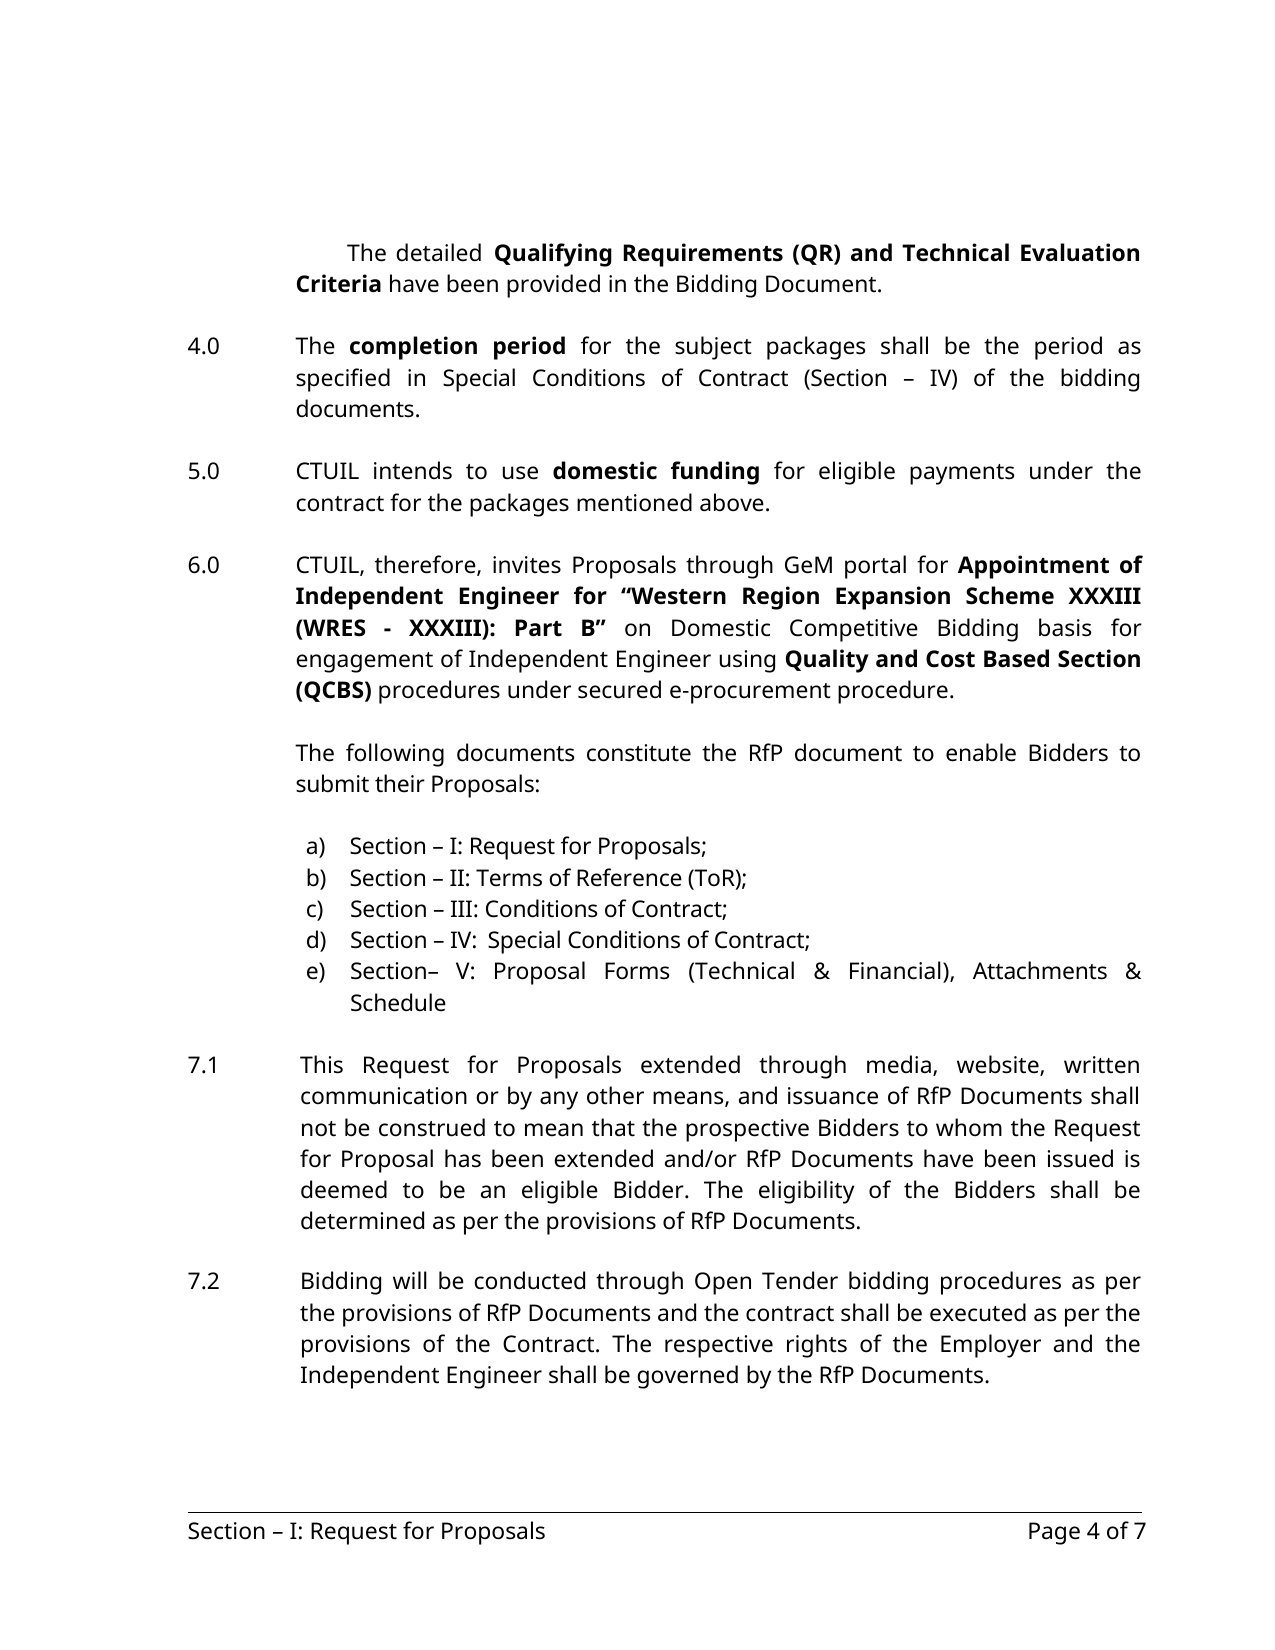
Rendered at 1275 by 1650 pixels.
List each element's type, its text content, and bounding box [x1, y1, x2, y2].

list Section – IV: Special Conditions of Contract; [306, 924, 1142, 955]
list Section – I: Request for Proposals; [306, 830, 1142, 862]
list Section – III: Conditions of Contract; [306, 893, 1142, 924]
list The completion period for the subject packages shall be the period as specified in Special Conditions of Contract (Section – IV) of the bidding documents. [187, 330, 1142, 424]
text 7.2 Bidding will be conducted through Open Tender bidding procedures as per the provisions of RfP Documents and the contract shall be executed as per the provisions of the Contract. The respective rights of the Employer and the Independent Engineer shall be governed by the RfP Documents. [187, 1265, 1142, 1390]
text The following documents constitute the RfP document to enable Bidders to submit their Proposals: [295, 737, 1142, 799]
list CTUIL, therefore, invites Proposals through GeM portal for Appointment of Independent Engineer for “Western Region Expansion Scheme XXXIII (WRES - XXXIII): Part B” on Domestic Competitive Bidding basis for engagement of Independent Engineer using Quality and Cost Based Section (QCBS) procedures under secured e-procurement procedure. [187, 549, 1142, 705]
text The detailed Qualifying Requirements (QR) and Technical Evaluation Criteria have been provided in the Bidding Document. [187, 237, 1142, 299]
text 7.1 This Request for Proposals extended through media, website, written communication or by any other means, and issuance of RfP Documents shall not be construed to mean that the prospective Bidders to whom the Request for Proposal has been extended and/or RfP Documents have been issued is deemed to be an eligible Bidder. The eligibility of the Bidders shall be determined as per the provisions of RfP Documents. [187, 1049, 1142, 1237]
list CTUIL intends to use domestic funding for eligible payments under the contract for the packages mentioned above. [187, 455, 1142, 518]
list Section – II: Terms of Reference (ToR); [306, 862, 1142, 893]
list Section– V: Proposal Forms (Technical & Financial), Attachments & Schedule [306, 955, 1142, 1018]
